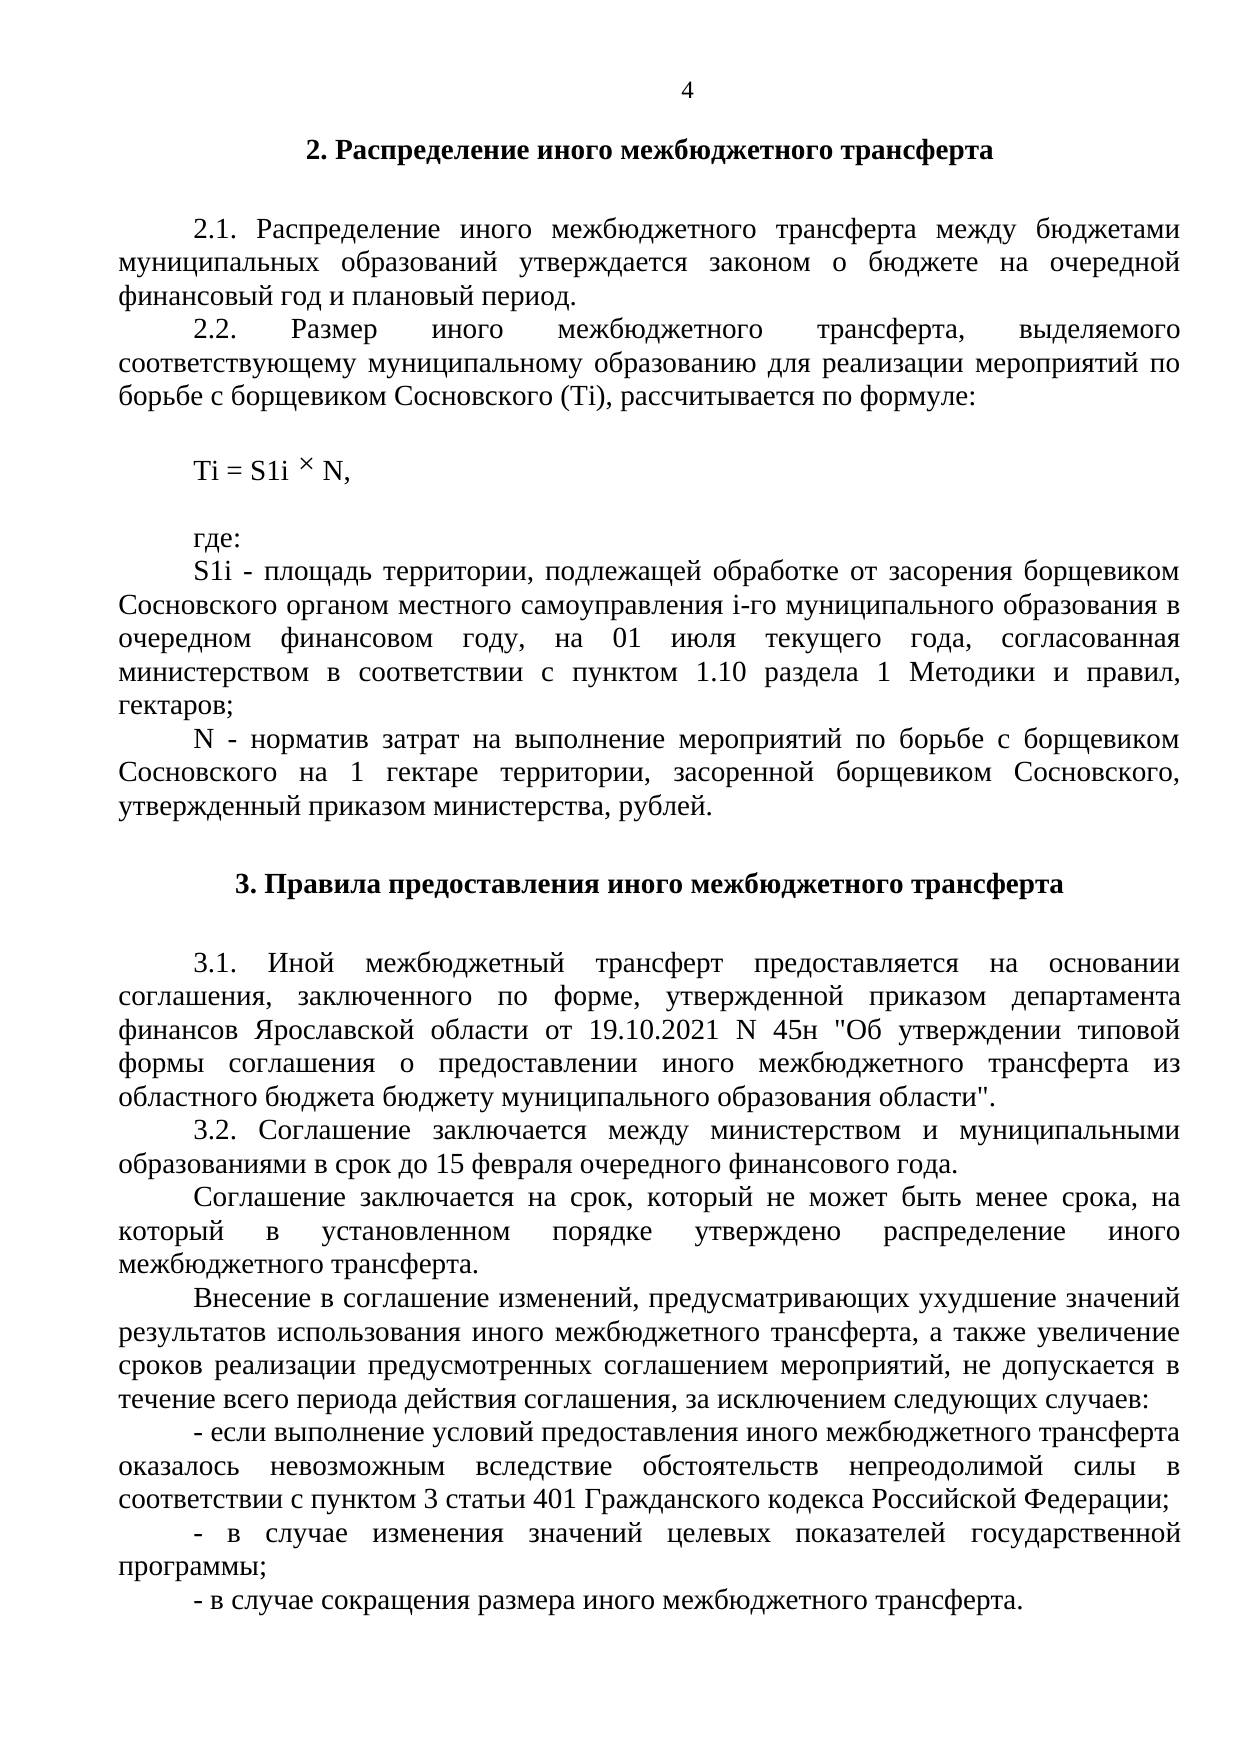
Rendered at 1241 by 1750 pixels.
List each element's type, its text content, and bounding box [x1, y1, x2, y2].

text 3.1. Иной межбюджетный трансферт предоставляется на основании соглашения, заключенного по форме, утвержденной приказом департамента финансов Ярославской области от 19.10.2021 N 45н "Об утверждении типовой формы соглашения о предоставлении иного межбюджетного трансферта из областного бюджета бюджету муниципального образования области". [118, 945, 1181, 1112]
text Ti = S1i N, [118, 446, 1181, 486]
text где: [118, 520, 1181, 553]
text - в случае сокращения размера иного межбюджетного трансферта. [118, 1582, 1181, 1616]
text - в случае изменения значений целевых показателей государственной программы; [118, 1515, 1181, 1582]
text Внесение в соглашение изменений, предусматривающих ухудшение значений результатов использования иного межбюджетного трансферта, а также увеличение сроков реализации предусмотренных соглашением мероприятий, не допускается в течение всего периода действия соглашения, за исключением следующих случаев: [118, 1280, 1181, 1414]
text 3.2. Соглашение заключается между министерством и муниципальными образованиями в срок до 15 февраля очередного финансового года. [118, 1112, 1181, 1179]
subtitle 2. Распределение иного межбюджетного трансферта [118, 132, 1181, 166]
subtitle 3. Правила предоставления иного межбюджетного трансферта [118, 866, 1181, 900]
text S1i - площадь территории, подлежащей обработке от засорения борщевиком Сосновского органом местного самоуправления i-го муниципального образования в очередном финансовом году, на 01 июля текущего года, согласованная министерством в соответствии с пунктом 1.10 раздела 1 Методики и правил, гектаров; [118, 553, 1181, 721]
text - если выполнение условий предоставления иного межбюджетного трансферта оказалось невозможным вследствие обстоятельств непреодолимой силы в соответствии с пунктом 3 статьи 401 Гражданского кодекса Российской Федерации; [118, 1414, 1181, 1515]
text 2.2. Размер иного межбюджетного трансферта, выделяемого соответствующему муниципальному образованию для реализации мероприятий по борьбе с борщевиком Сосновского (Ti), рассчитывается по формуле: [118, 311, 1181, 412]
text N - норматив затрат на выполнение мероприятий по борьбе с борщевиком Сосновского на 1 гектаре территории, засоренной борщевиком Сосновского, утвержденный приказом министерства, рублей. [118, 721, 1181, 822]
text 2.1. Распределение иного межбюджетного трансферта между бюджетами муниципальных образований утверждается законом о бюджете на очередной финансовый год и плановый период. [118, 211, 1181, 311]
text Соглашение заключается на срок, который не может быть менее срока, на который в установленном порядке утверждено распределение иного межбюджетного трансферта. [118, 1179, 1181, 1280]
